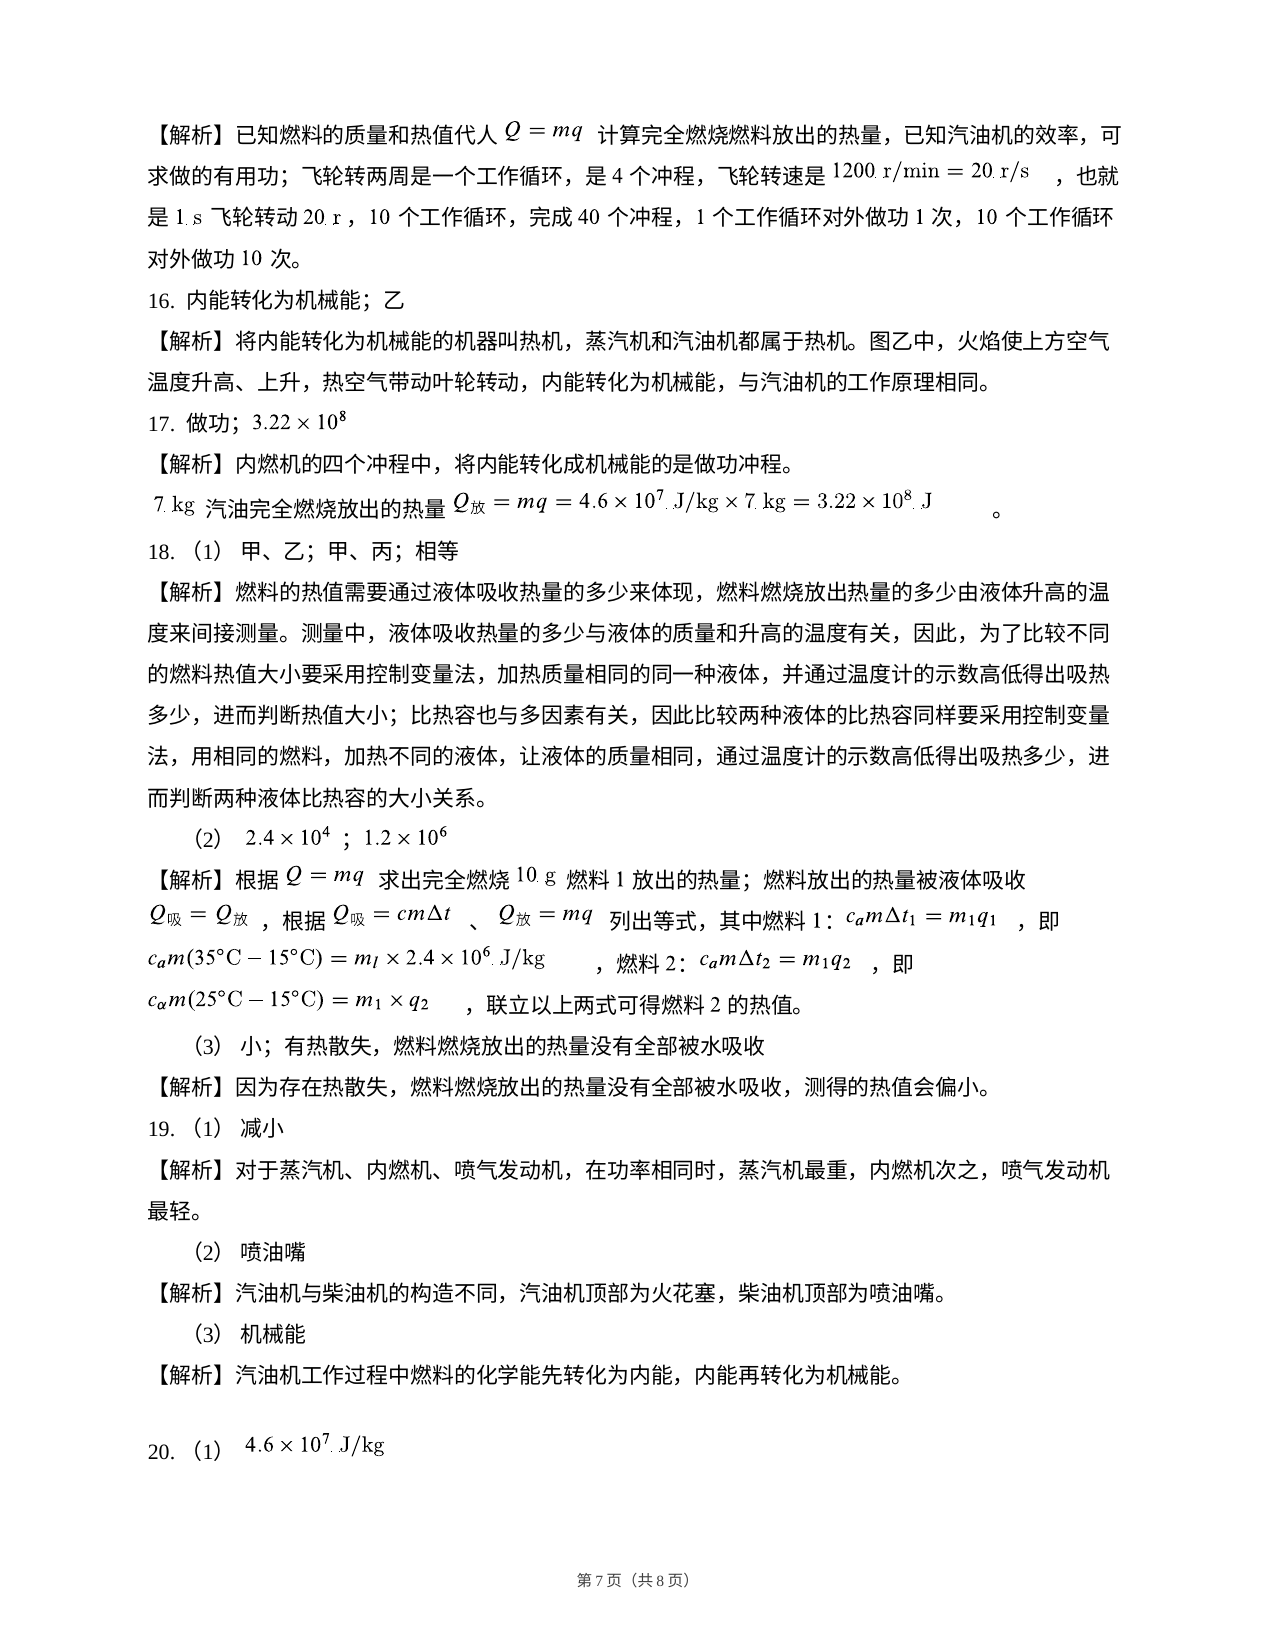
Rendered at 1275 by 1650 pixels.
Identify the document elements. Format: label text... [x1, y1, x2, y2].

text 【解析】燃料的热值需要通过液体吸收热量的多少来体现，燃料燃烧放出热量的多少由液体升高的温度来间接测量。测量中，液体吸收热量的多少与液体的质量和升高的温度有关，因此，为了比较不同的燃料热值大小要采用控制变量法，加热质量相同的同一种液体，并通过温度计的示数高低得出吸热多少，进而判断热值大小；比热容也与多因素有关，因此比较两种液体的比热容同样要采用控制变量法，用相同的燃料，加热不同的液体，让液体的质量相同，通过温度计的示数高低得出吸热多少，进而判断两种液体比热容的大小关系。 [148, 575, 1127, 812]
text 【解析】已知燃料的质量和热值代人 计算完全燃烧燃料放出的热量，已知汽油机的效率，可求做的有用功；飞轮转两周是一个工作循环，是 个冲程，飞轮转速是 ，也就是 飞轮转动 ， 个工作循环，完成 个冲程， 个工作循环对外做功 次， 个工作循环对外做功 次。 [148, 118, 1127, 273]
text （3） 小；有热散失，燃料燃烧放出的热量没有全部被水吸收 [148, 1029, 1127, 1061]
text （2） ； [148, 822, 1127, 853]
text （2） 喷油嘴 [148, 1235, 1127, 1267]
text 【解析】汽油机工作过程中燃料的化学能先转化为内能，内能再转化为机械能。 [148, 1358, 1127, 1390]
text 【解析】内燃机的四个冲程中，将内能转化成机械能的是做功冲程。 [148, 447, 1127, 479]
text 【解析】对于蒸汽机、内燃机、喷气发动机，在功率相同时，蒸汽机最重，内燃机次之，喷气发动机最轻。 [148, 1153, 1127, 1225]
text 16. 内能转化为机械能；乙 [148, 283, 1127, 314]
text （3） 机械能 [148, 1317, 1127, 1349]
text 【解析】根据 求出完全燃烧 燃料 放出的热量；燃料放出的热量被液体吸收 ，根据 、 列出等式，其中燃料 ：，即 ，燃料 ：，即 ，联立以上两式可得燃料 的热值。 [148, 863, 1127, 1020]
text 20. （1） [148, 1432, 1127, 1466]
text 【解析】汽油机与柴油机的构造不同，汽油机顶部为火花塞，柴油机顶部为喷油嘴。 [148, 1276, 1127, 1308]
text 18. （1） 甲、乙；甲、丙；相等 [148, 534, 1127, 565]
text 19. （1） 减小 [148, 1111, 1127, 1143]
text 汽油完全燃烧放出的热量 。 [148, 488, 1127, 524]
text 【解析】因为存在热散失，燃料燃烧放出的热量没有全部被水吸收，测得的热值会偏小。 [148, 1070, 1127, 1102]
text 17. 做功； [148, 406, 1127, 438]
text 【解析】将内能转化为机械能的机器叫热机，蒸汽机和汽油机都属于热机。图乙中，火焰使上方空气温度升高、上升，热空气带动叶轮转动，内能转化为机械能，与汽油机的工作原理相同。 [148, 324, 1127, 397]
